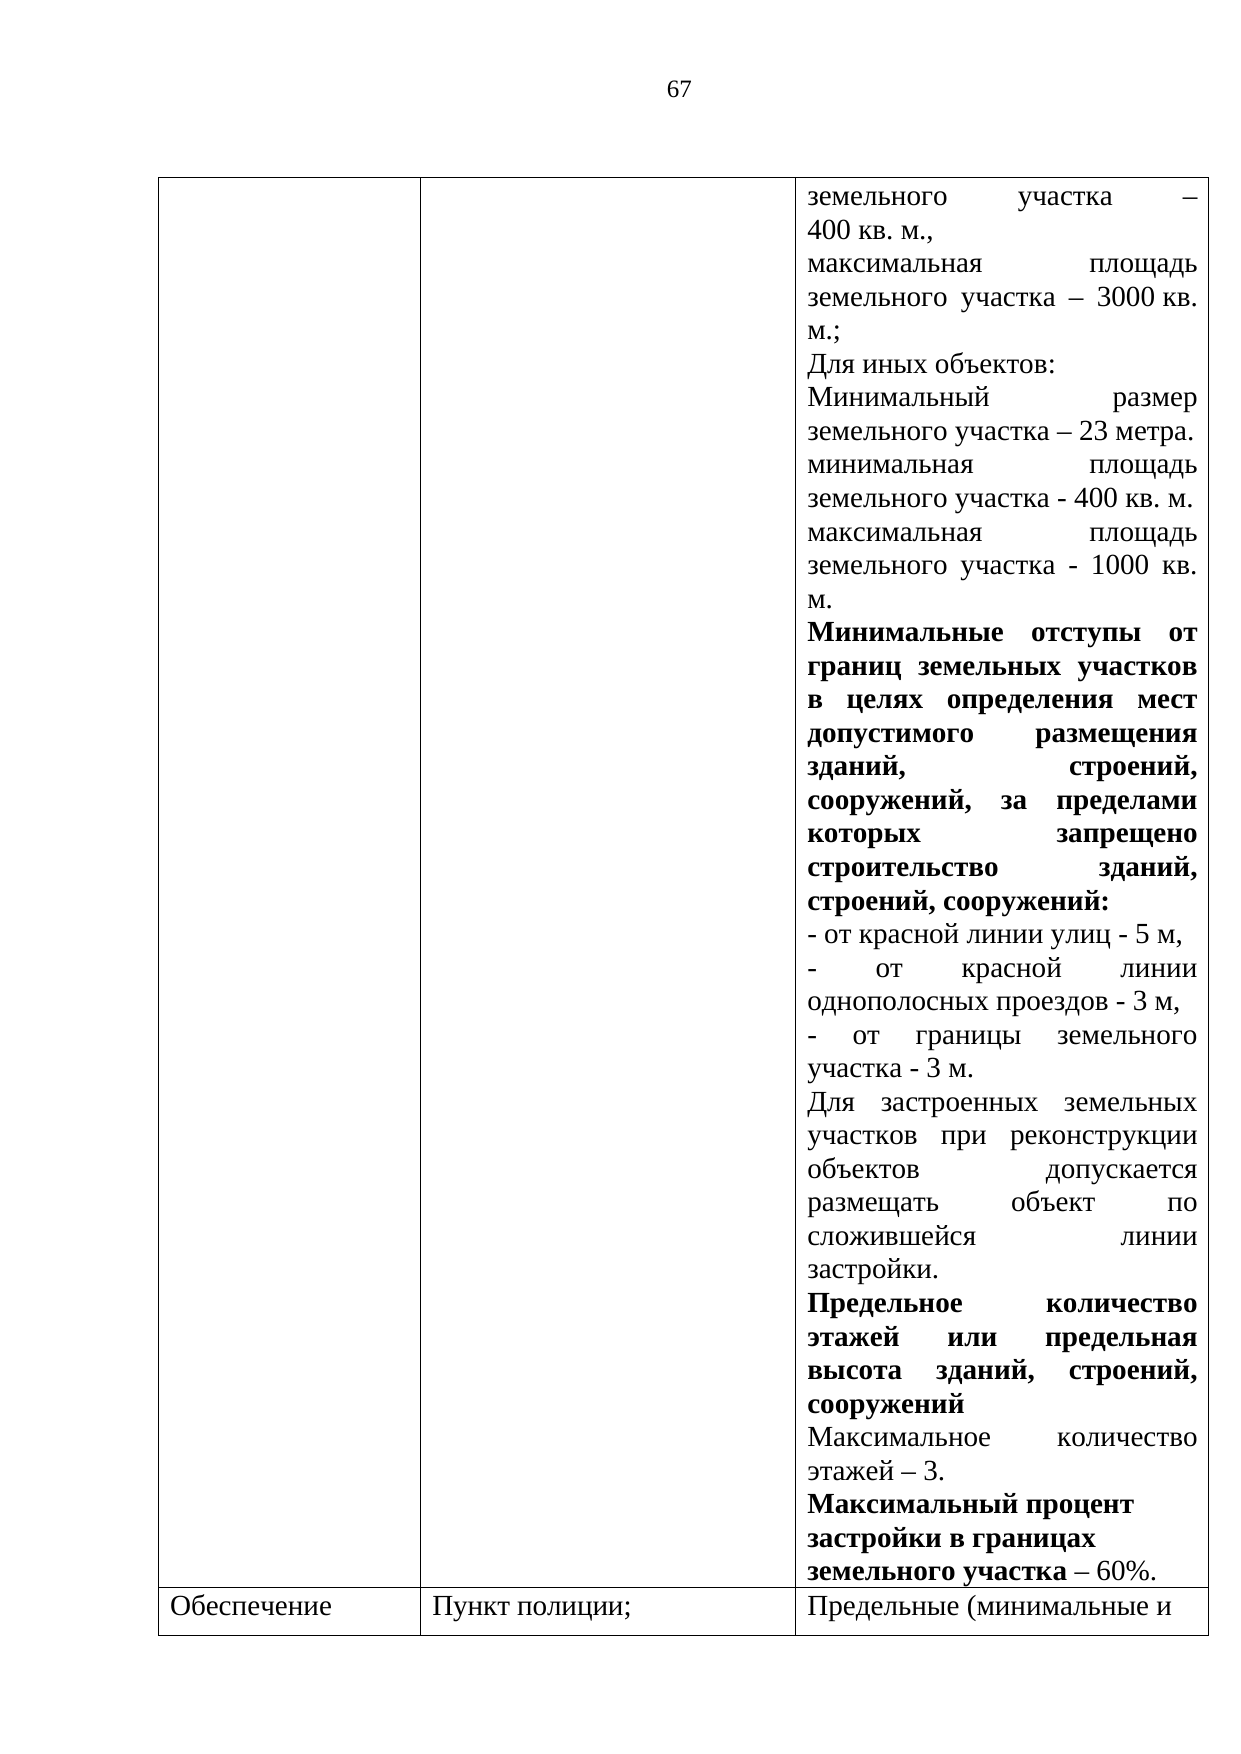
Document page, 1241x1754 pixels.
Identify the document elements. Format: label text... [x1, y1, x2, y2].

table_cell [421, 178, 795, 1587]
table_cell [159, 178, 420, 1587]
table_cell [421, 1588, 795, 1635]
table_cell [159, 1588, 420, 1635]
